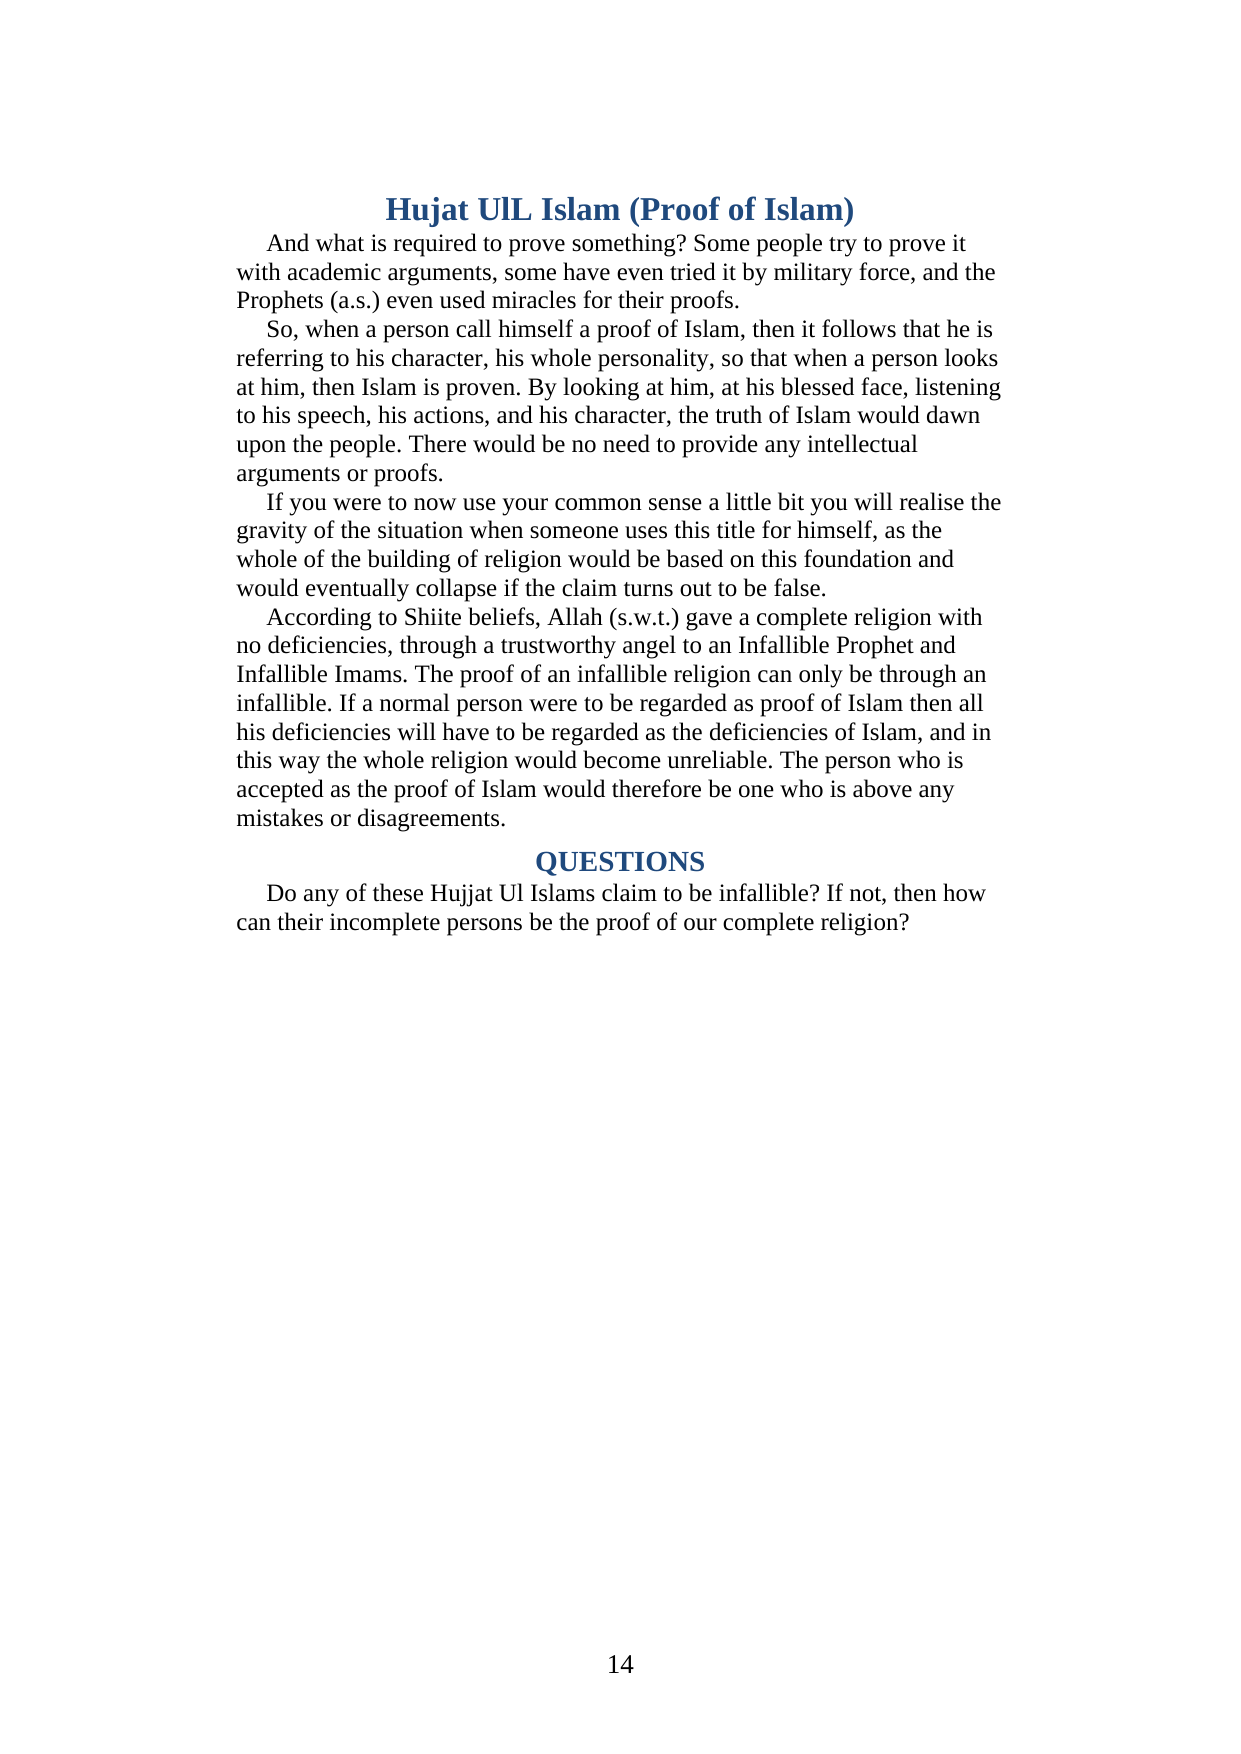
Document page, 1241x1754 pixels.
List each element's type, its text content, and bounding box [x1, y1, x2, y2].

text According to Shiite beliefs, Allah (s.w.t.) gave a complete religion with no deficiencies, through a trustworthy angel to an Infallible Prophet and Infallible Imams. The proof of an infallible religion can only be through an infallible. If a normal person were to be regarded as proof of Islam then all his deficiencies will have to be regarded as the deficiencies of Islam, and in this way the whole religion would become unreliable. The person who is accepted as the proof of Islam would therefore be one who is above any mistakes or disagreements. [236, 602, 1004, 832]
text Do any of these Hujjat Ul Islams claim to be infallible? If not, then how can their incomplete persons be the proof of our complete religion? [236, 878, 1004, 935]
subtitle QUESTIONS [236, 844, 1004, 878]
text And what is required to prove something? Some people try to prove it with academic arguments, some have even tried it by military force, and the Prophets (a.s.) even used miracles for their proofs. [236, 228, 1004, 314]
subtitle Hujat UlL Islam (Proof of Islam) [236, 190, 1004, 228]
text So, when a person call himself a proof of Islam, then it follows that he is referring to his character, his whole personality, so that when a person looks at him, then Islam is proven. By looking at him, at his blessed face, listening to his speech, his actions, and his character, the truth of Islam would dawn upon the people. There would be no need to provide any intellectual arguments or proofs. [236, 314, 1004, 487]
text If you were to now use your common sense a little bit you will realise the gravity of the situation when someone uses this title for himself, as the whole of the building of religion would be based on this foundation and would eventually collapse if the claim turns out to be false. [236, 487, 1004, 602]
